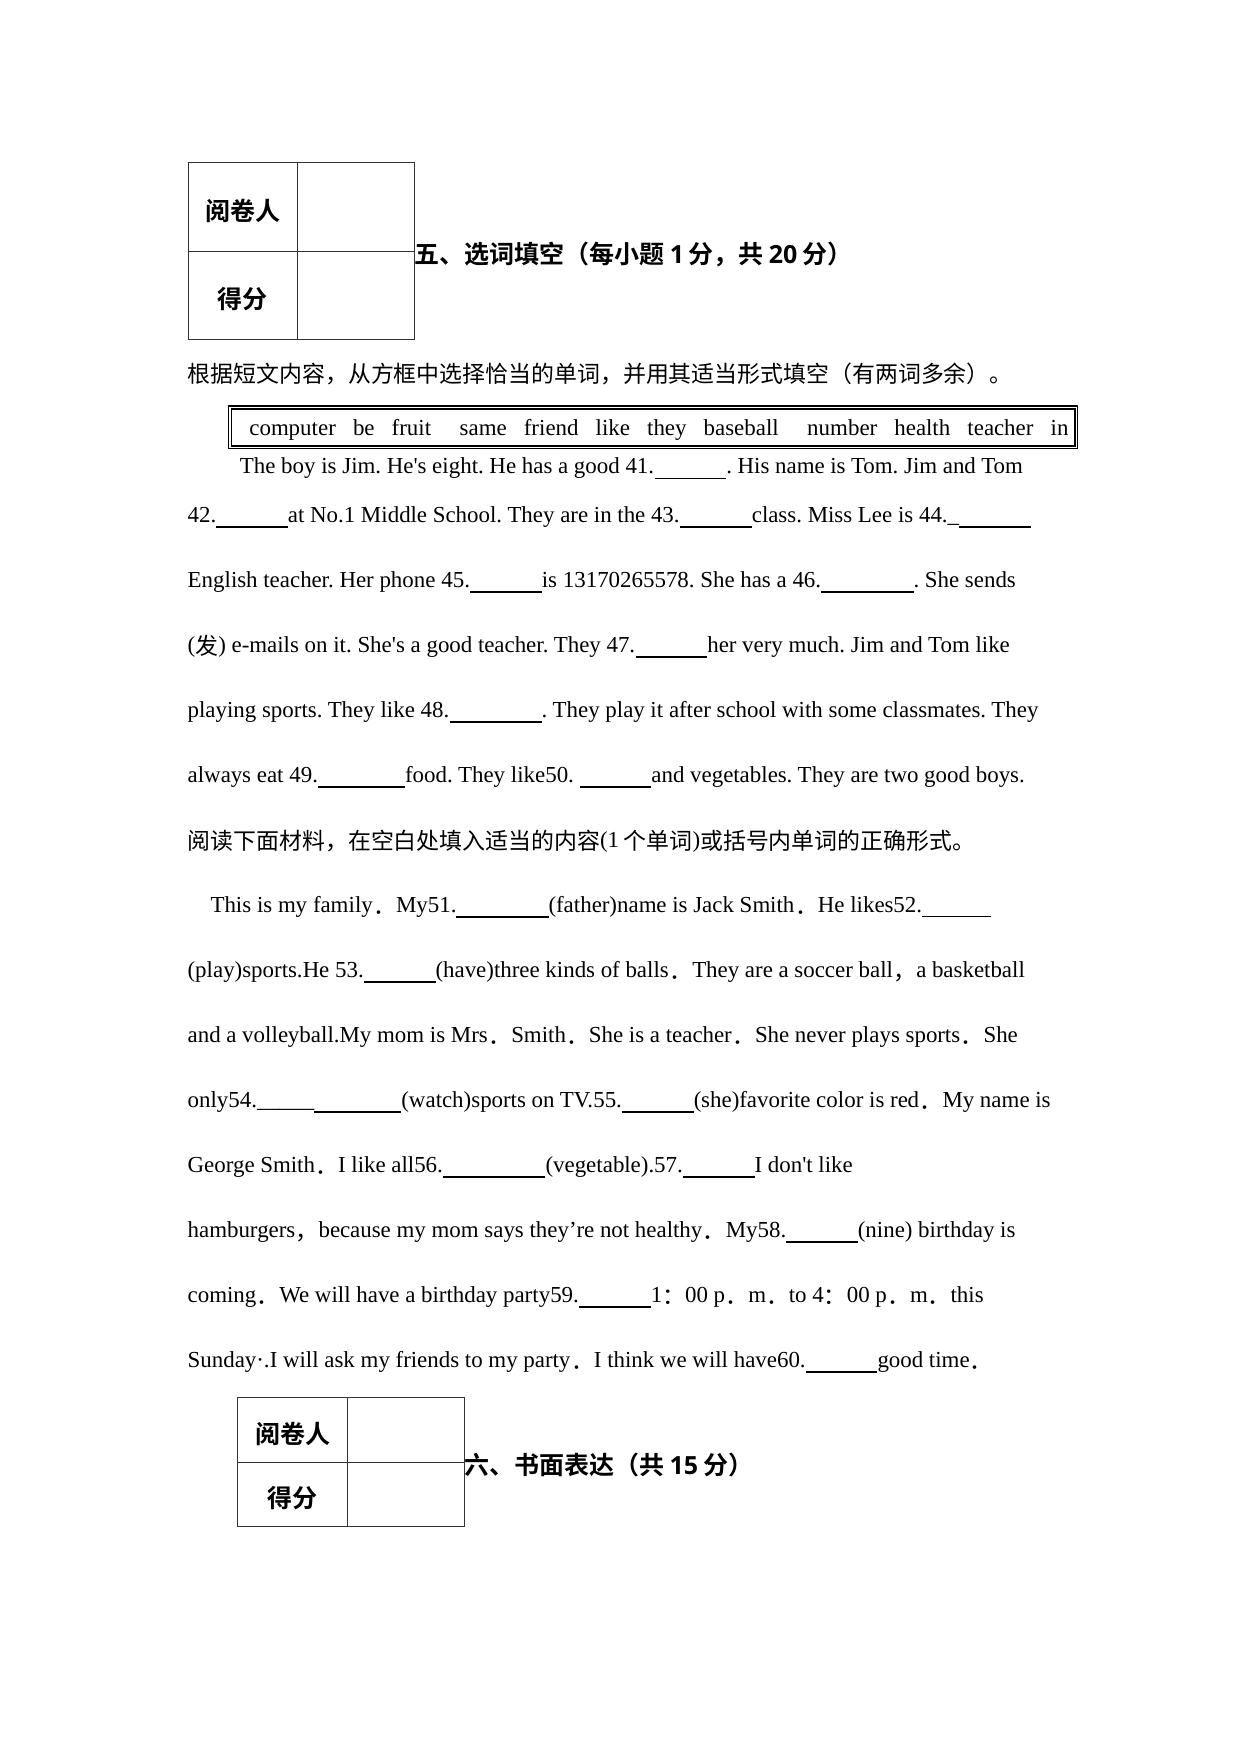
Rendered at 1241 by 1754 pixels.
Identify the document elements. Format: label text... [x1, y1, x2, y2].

table_header 阅卷人 [189, 163, 297, 251]
table_header [298, 163, 414, 251]
text 根据短文内容，从方框中选择恰当的单词，并用其适当形式填空（有两词多余）。 [187, 340, 1053, 405]
table_cell 得分 [238, 1463, 347, 1526]
table_header 五、选词填空（每小题1分，共20分） [415, 162, 1074, 339]
table_cell [298, 252, 414, 339]
table_header 六、书面表达（共15分） [465, 1397, 1124, 1526]
text The boy is Jim. He's eight. He has a good 41. . His name is Tom. Jim and Tom 42. at No.1 Middle School. They are in the 43. class. Miss Lee is 44._ English teacher. Her phone 45. is 13170265578. She has a 46. . She sends (发) e-mails on it. She's a good teacher. They 47. her very much. Jim and Tom like playing sports. They like 48. . They play it after school with some classmates. They always eat 49. food. They like50. and vegetables. They are two good boys. [187, 449, 1053, 807]
table_cell [348, 1463, 464, 1526]
text 阅读下面材料，在空白处填入适当的内容(1个单词)或括号内单词的正确形式。 This is my family．My51. (father)name is Jack Smith．He likes52. (play)sports.He 53. (have)three kinds of balls．They are a soccer ball，a basketball and a volleyball.My mom is Mrs．Smith．She is a teacher．She never plays sports．She only54._____ (watch)sports on TV.55. (she)favorite color is red．My name is George Smith．I like all56. (vegetable).57. I don't like hamburgers，because my mom says they’re not healthy．My58. (nine) birthday is coming．We will have a birthday party59. 1：00 p．m．to 4：00 p．m．this Sunday·.I will ask my friends to my party．I think we will have60. good time． [187, 807, 1053, 1392]
table_cell 得分 [189, 252, 297, 339]
table_header computer be fruit same friend like they baseball number health teacher in [232, 410, 1074, 445]
table_header 阅卷人 [238, 1398, 347, 1462]
table_header [348, 1398, 464, 1462]
